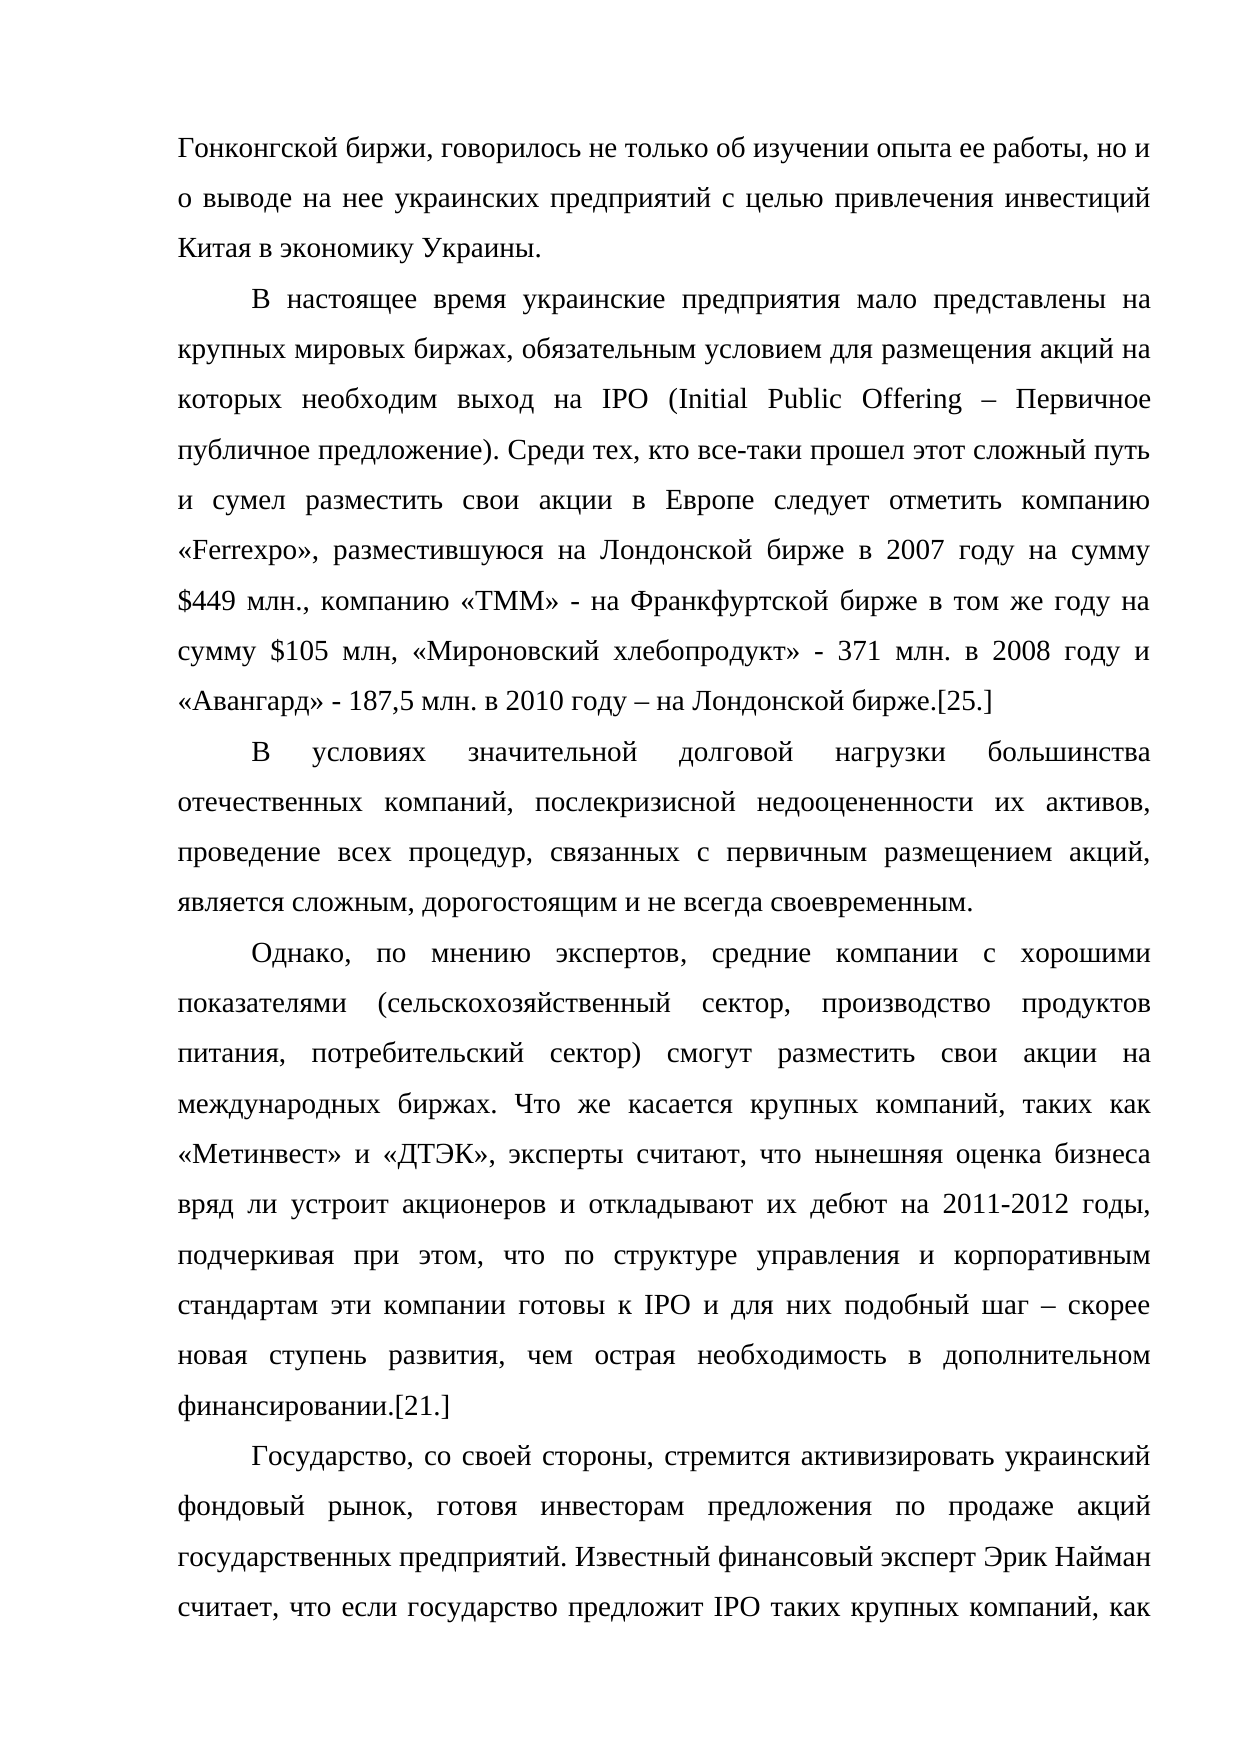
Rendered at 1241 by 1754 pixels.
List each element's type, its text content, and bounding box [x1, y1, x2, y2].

text В настоящее время украинские предприятия мало представлены на крупных мировых биржах, обязательным условием для размещения акций на которых необходим выход на IPO (Initial Public Offering – Первичное публичное предложение). Среди тех, кто все-таки прошел этот сложный путь и сумел разместить свои акции в Европе следует отметить компанию «Ferrexpo», разместившуюся на Лондонской бирже в 2007 году на сумму $449 млн., компанию «ТММ» - на Франкфуртской бирже в том же году на сумму $105 млн, «Мироновский хлебопродукт» - 371 млн. в 2008 году и «Авангард» - 187,5 млн. в 2010 году – на Лондонской бирже.[25.] [177, 281, 1152, 717]
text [177, 1438, 1152, 1622]
text Однако, по мнению экспертов, средние компании с хорошими показателями (сельскохозяйственный сектор, производство продуктов питания, потребительский сектор) смогут разместить свои акции на международных биржах. Что же касается крупных компаний, таких как «Метинвест» и «ДТЭК», эксперты считают, что нынешняя оценка бизнеса вряд ли устроит акционеров и откладывают их дебют на 2011-2012 годы, подчеркивая при этом, что по структуре управления и корпоративным стандартам эти компании готовы к IPO и для них подобный шаг – скорее новая ступень развития, чем острая необходимость в дополнительном финансировании.[21.] [177, 935, 1152, 1421]
text В условиях значительной долговой нагрузки большинства отечественных компаний, послекризисной недооцененности их активов, проведение всех процедур, связанных с первичным размещением акций, является сложным, дорогостоящим и не всегда своевременным. [177, 734, 1152, 918]
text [177, 130, 1152, 264]
